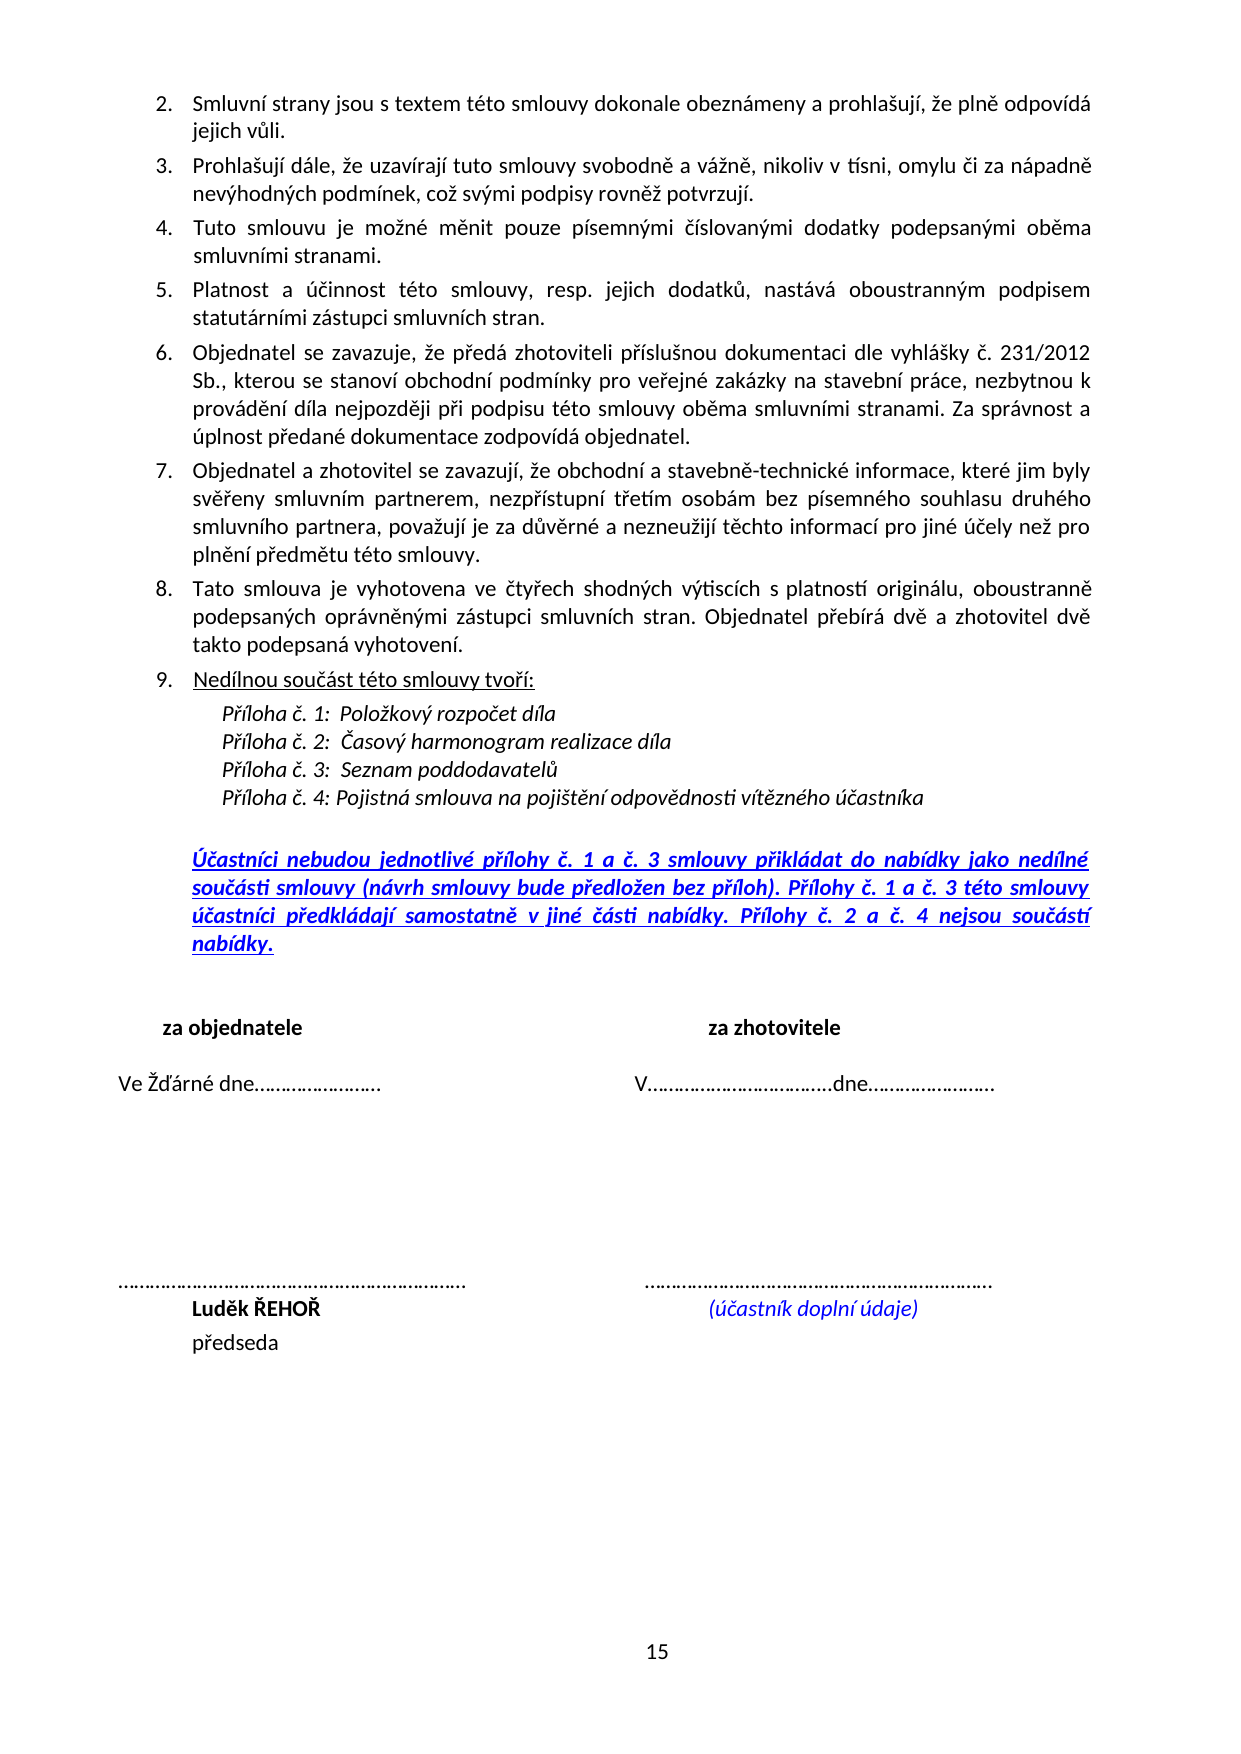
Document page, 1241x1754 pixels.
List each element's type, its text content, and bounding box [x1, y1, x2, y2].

list Platnost a účinnost této smlouvy, resp. jejich dodatků, nastává oboustranným podpisem statutárními zástupci smluvních stran. [155, 276, 1093, 332]
list Tato smlouva je vyhotovena ve čtyřech shodných výtiscích s platností originálu, oboustranně podepsaných oprávněnými zástupci smluvních stran. Objednatel přebírá dvě a zhotovitel dvě takto podepsaná vyhotovení. [155, 574, 1093, 658]
text ………………………………………………………… ………………………………………………………… [118, 1266, 1093, 1294]
list Nedílnou součást této smlouvy tvoří: [156, 665, 1093, 693]
list Smluvní strany jsou s textem této smlouvy dokonale obeznámeny a prohlašují, že plně odpovídá jejich vůli. [155, 89, 1093, 145]
text předseda [118, 1328, 1093, 1356]
list Tuto smlouvu je možné měnit pouze písemnými číslovanými dodatky podepsanými oběma smluvními stranami. [156, 213, 1093, 269]
text Příloha č. 1: Položkový rozpočet díla [207, 699, 1093, 727]
text Příloha č. 4: Pojistná smlouva na pojištění odpovědnosti vítězného účastníka [207, 783, 1093, 811]
text za objednatele za zhotovitele [162, 1013, 1093, 1042]
list Prohlašují dále, že uzavírají tuto smlouvy svobodně a vážně, nikoliv v tísni, omylu či za nápadně nevýhodných podmínek, což svými podpisy rovněž potvrzují. [155, 151, 1093, 207]
text Příloha č. 3: Seznam poddodavatelů [207, 755, 1093, 783]
text Ve Žďárné dne…………………… V……………………………..dne…………………… [118, 1069, 1093, 1098]
text Příloha č. 2: Časový harmonogram realizace díla [207, 727, 1093, 755]
list Objednatel a zhotovitel se zavazují, že obchodní a stavebně-technické informace, které jim byly svěřeny smluvním partnerem, nezpřístupní třetím osobám bez písemného souhlasu druhého smluvního partnera, považují je za důvěrné a nezneužijí těchto informací pro jiné účely než pro plnění předmětu této smlouvy. [155, 456, 1093, 568]
list Objednatel se zavazuje, že předá zhotoviteli příslušnou dokumentaci dle vyhlášky č. 231/2012 Sb., kterou se stanoví obchodní podmínky pro veřejné zakázky na stavební práce, nezbytnou k provádění díla nejpozději při podpisu této smlouvy oběma smluvními stranami. Za správnost a úplnost předané dokumentace zodpovídá objednatel. [155, 338, 1093, 450]
text Luděk ŘEHOŘ (účastník doplní údaje) [118, 1294, 1093, 1322]
text Účastníci nebudou jednotlivé přílohy č. 1 a č. 3 smlouvy přikládat do nabídky jako nedílné součásti smlouvy (návrh smlouvy bude předložen bez příloh). Přílohy č. 1 a č. 3 této smlouvy účastníci předkládají samostatně v jiné části nabídky. Přílohy č. 2 a č. 4 nejsou součástí nabídky. [192, 845, 1093, 957]
